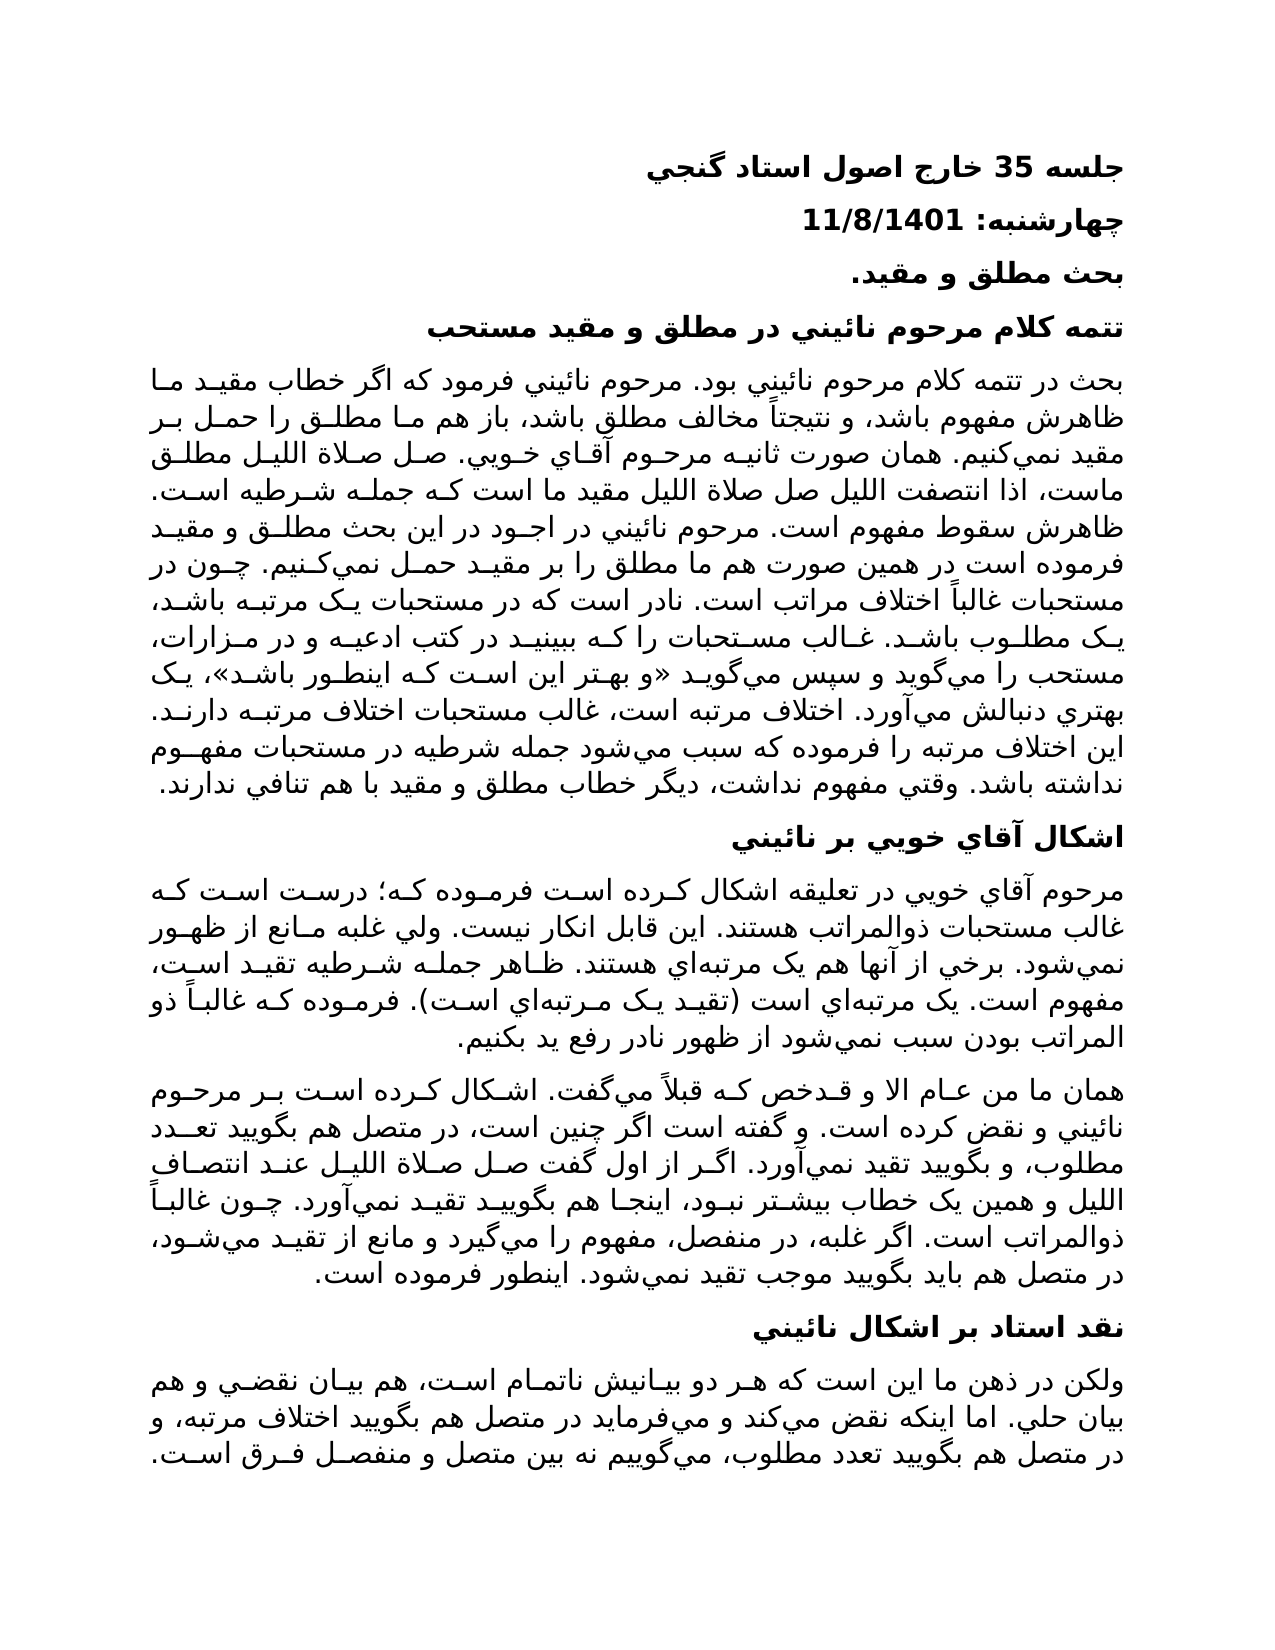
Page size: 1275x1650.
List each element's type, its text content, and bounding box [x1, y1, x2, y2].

text همان ما من عام الا و قدخص که قبلاً مي‌گفت. اشکال کرده است بر مرحوم نائيني و نقض کرده است. و گفته است اگر چنين است، در متصل هم بگوييد تعدد مطلوب، و بگوييد تقيد نمي‌آورد. اگر از اول گفت صل صلاة الليل عند انتصاف الليل و همين يک خطاب بيشتر نبود، اينجا هم بگوييد تقيد نمي‌آورد. چون غالباً ذوالمراتب است. اگر غلبه، در منفصل، مفهوم را مي‌گيرد و مانع از تقيد مي‌شود، در متصل هم بايد بگوييد موجب تقيد نمي‌شود. اينطور فرموده است. [150, 1073, 1125, 1291]
text اشکال آقاي خويي بر نائيني [150, 820, 1125, 854]
text بحث مطلق و مقيد. [150, 257, 1125, 291]
text بحث در تتمه کلام مرحوم نائيني بود. مرحوم نائيني فرمود که اگر خطاب مقيد ما ظاهرش مفهوم باشد، و نتيجتاً مخالف مطلق باشد، باز هم ما مطلق را حمل بر مقيد نمي‌کنيم. همان صورت ثانيه مرحوم آقاي خويي. صل صلاة الليل مطلق ماست، اذا انتصفت الليل صل صلاة الليل مقيد ما است که جمله شرطيه است. ظاهرش سقوط مفهوم است. مرحوم نائيني در اجود در اين بحث مطلق و مقيد فرموده است در همين صورت هم ما مطلق را بر مقيد حمل نمي‌کنيم. چون در مستحبات غالباً اختلاف مراتب است. نادر است که در مستحبات يک مرتبه باشد، يک مطلوب باشد. غالب مستحبات را که ببينيد در کتب ادعيه و در مزارات، مستحب را مي‌‎گويد و سپس مي‌گويد «و بهتر اين است که اينطور باشد»، يک بهتري دنبالش مي‌آورد. اختلاف مرتبه است، غالب مستحبات اختلاف مرتبه دارند. اين اختلاف مرتبه را فرموده که سبب مي‌شود جمله شرطيه در مستحبات مفهوم نداشته باشد. وقتي مفهوم نداشت، ديگر خطاب مطلق و مقيد با هم تنافي ندارند. [150, 363, 1125, 801]
text مرحوم آقاي خويي در تعليقه اشکال کرده است فرموده که؛ درست است که غالب مستحبات ذوالمراتب هستند. اين قابل انکار نيست. ولي غلبه مانع از ظهور نمي‌شود. برخي از آنها هم يک مرتبه‌اي هستند. ظاهر جمله شرطيه تقيد است، مفهوم است. يک مرتبه‌اي است (تقيد يک مرتبه‌اي است). فرموده که غالباً ذو المراتب بودن سبب نمي‌شود از ظهور نادر رفع يد بکنيم. [150, 873, 1125, 1054]
text جلسه 35 خارج اصول استاد گنجي [150, 150, 1125, 184]
text تتمه کلام مرحوم نائيني در مطلق و مقيد مستحب [150, 310, 1125, 344]
text چهارشنبه: 11/8/1401 [150, 203, 1125, 237]
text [150, 1363, 1125, 1471]
text نقد استاد بر اشکال نائيني [150, 1310, 1125, 1344]
